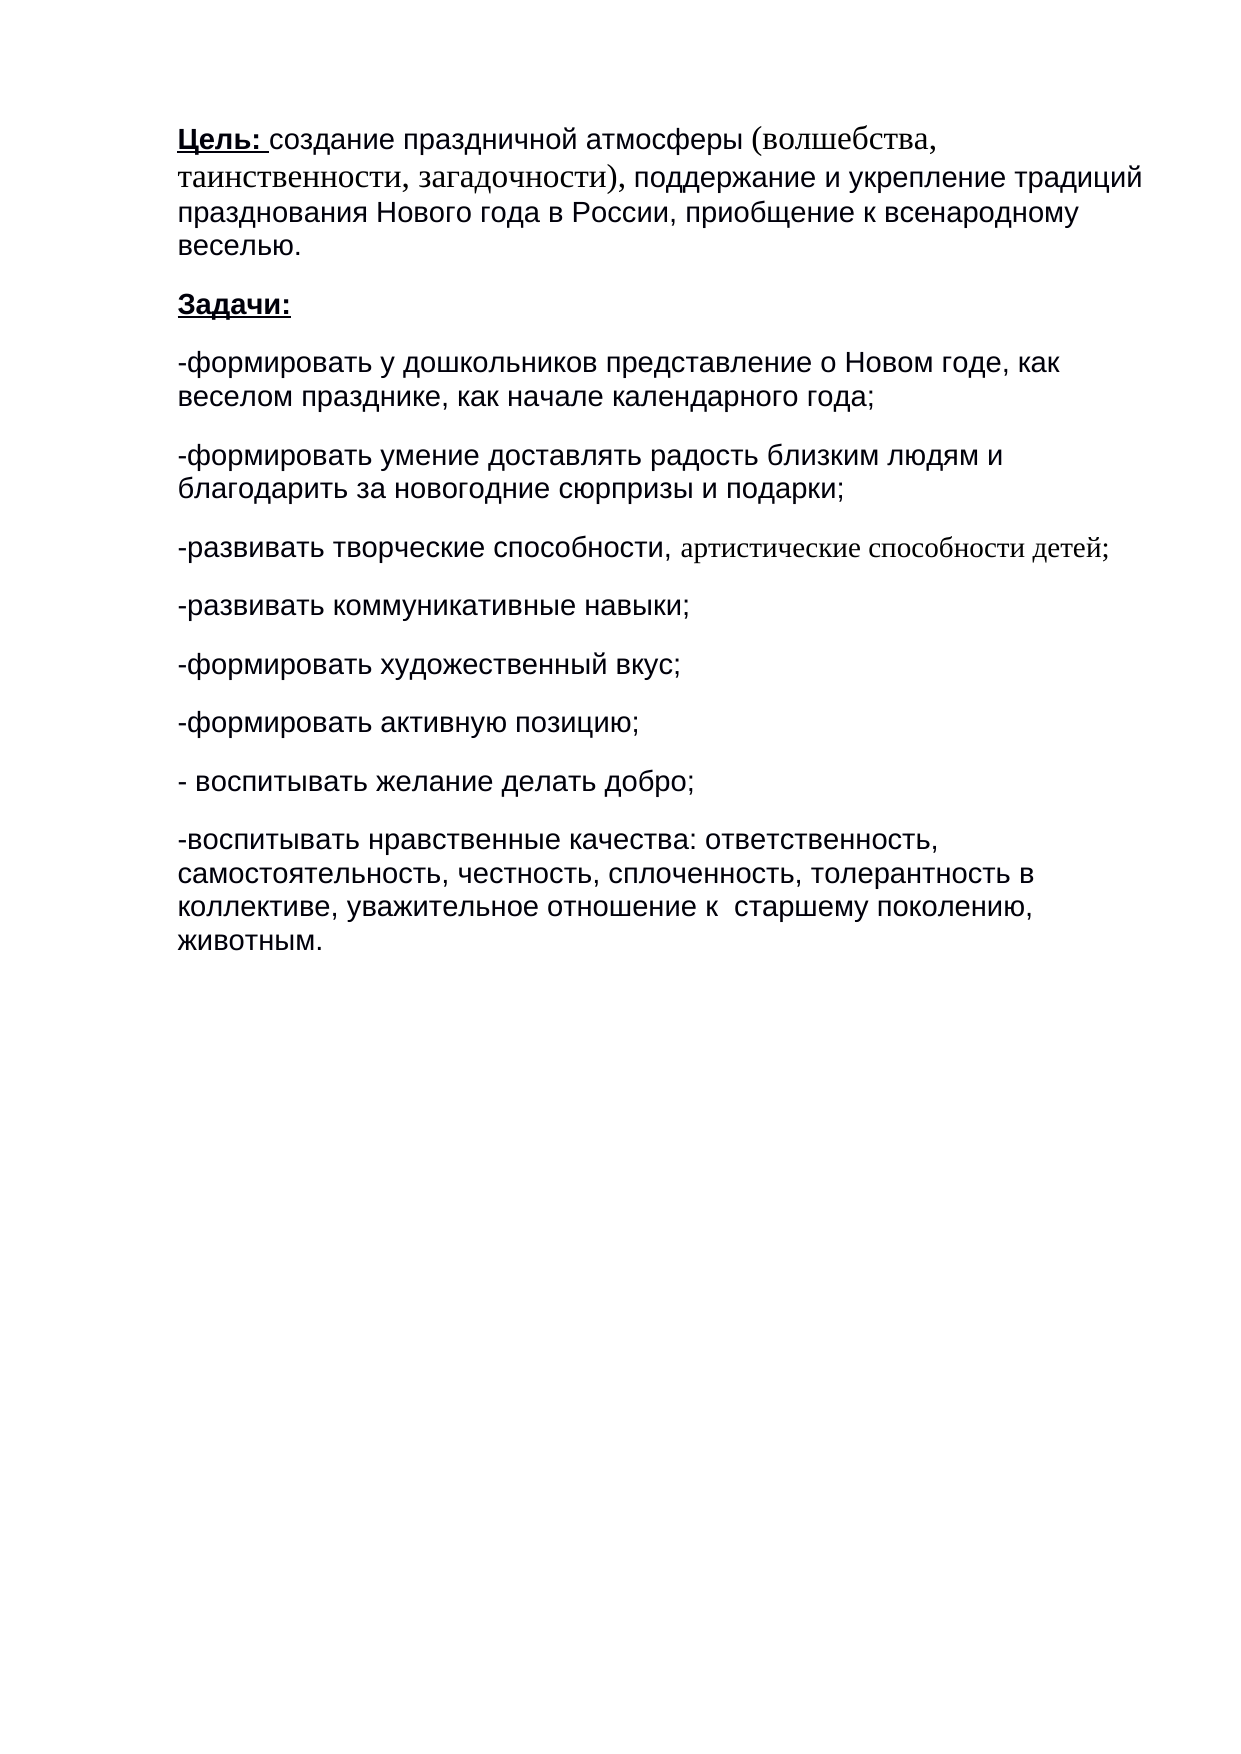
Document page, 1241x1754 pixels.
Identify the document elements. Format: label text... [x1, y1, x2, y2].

subtitle -формировать активную позицию; [177, 705, 1152, 739]
subtitle -развивать творческие способности, артистические способности детей; [177, 529, 1152, 563]
subtitle -формировать умение доставлять радость близким людям и благодарить за новогодние сюрпризы и подарки; [177, 437, 1152, 504]
subtitle Задачи: [177, 287, 1152, 320]
subtitle -воспитывать нравственные качества: ответственность, самостоятельность, честность, сплоченность, толерантность в коллективе, уважительное отношение к старшему поколению, животным. [177, 822, 1152, 957]
subtitle -развивать коммуникативные навыки; [177, 588, 1152, 622]
subtitle Цель: создание праздничной атмосферы (волшебства, таинственности, загадочности), поддержание и укрепление традиций празднования Нового года в России, приобщение к всенародному веселью. [177, 118, 1152, 262]
subtitle -формировать художественный вкус; [177, 647, 1152, 680]
subtitle -формировать у дошкольников представление о Новом годе, как веселом празднике, как начале календарного года; [177, 345, 1152, 412]
subtitle - воспитывать желание делать добро; [177, 764, 1152, 797]
